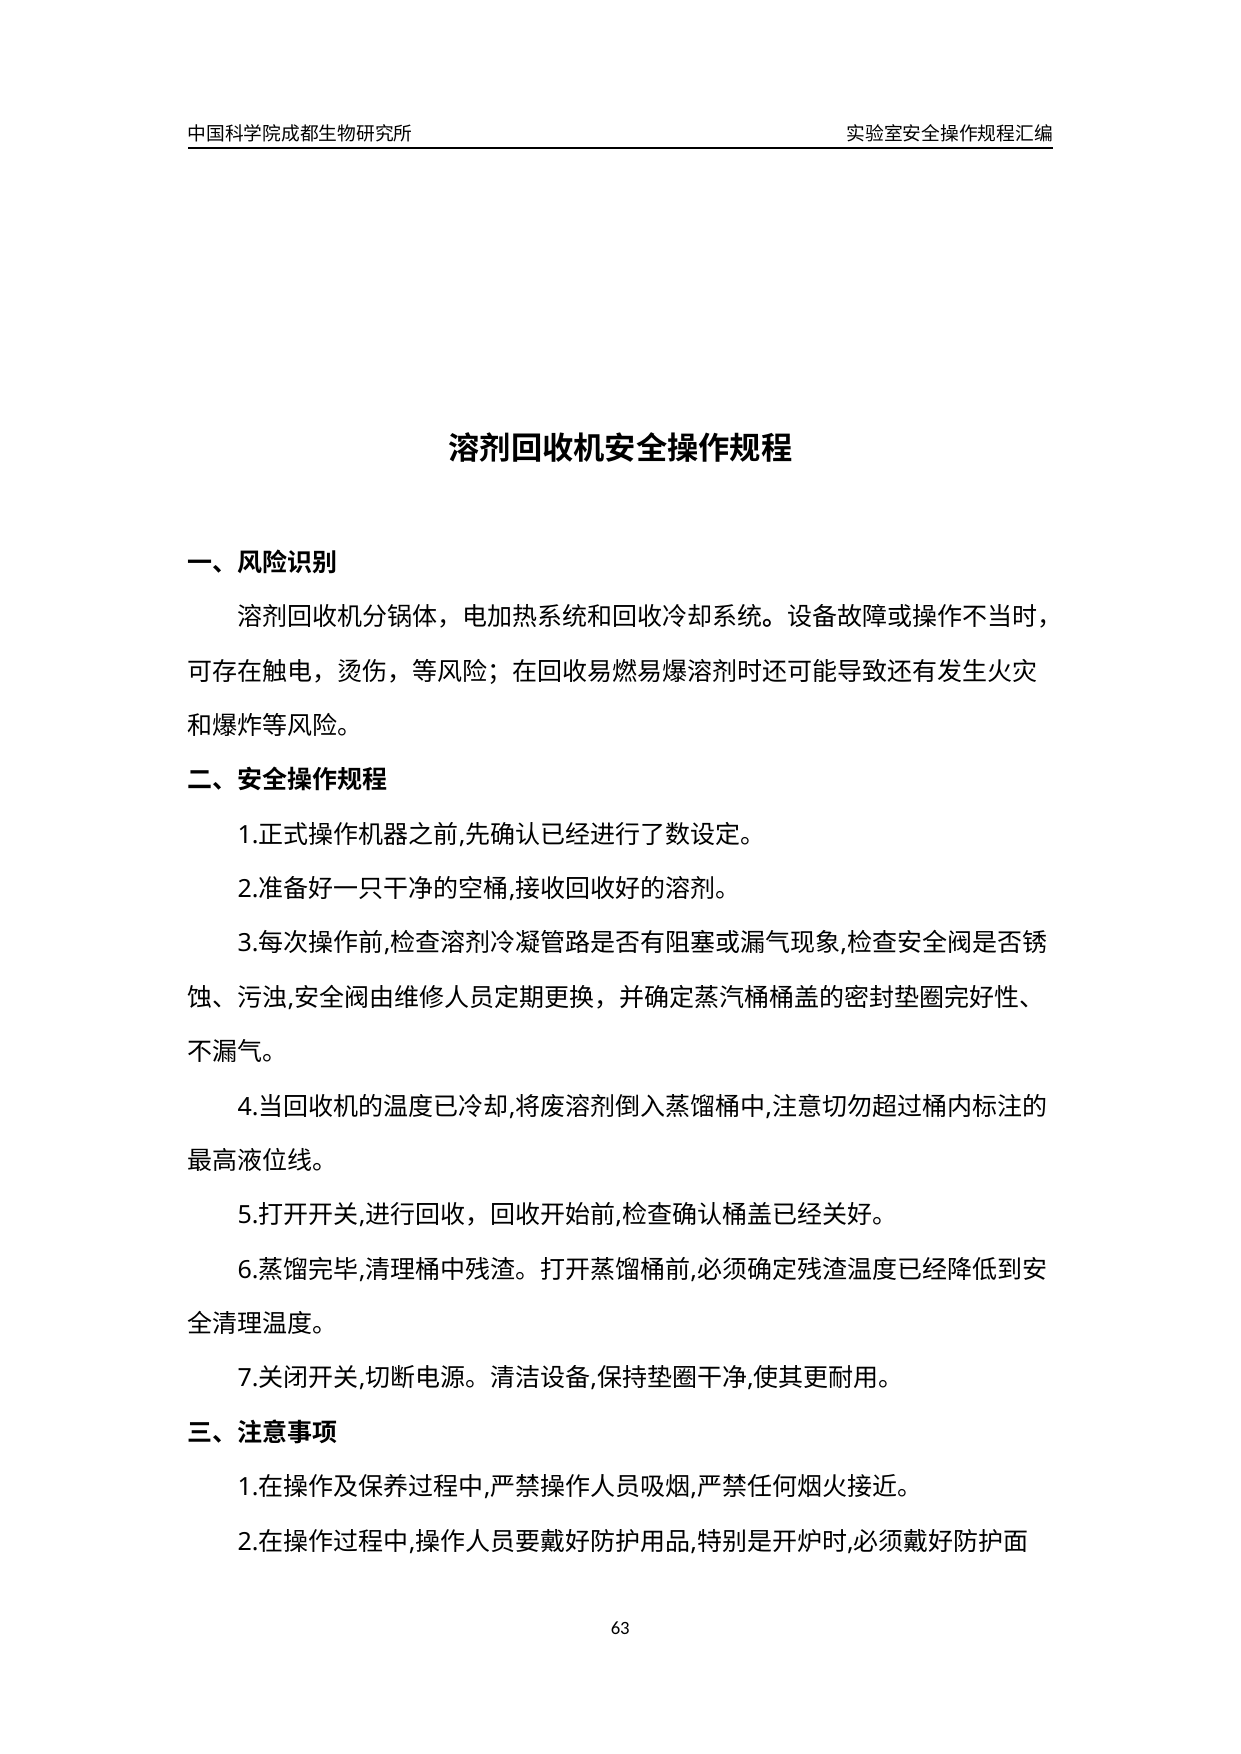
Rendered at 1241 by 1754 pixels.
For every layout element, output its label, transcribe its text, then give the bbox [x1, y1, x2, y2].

subtitle 溶剂回收机安全操作规程 [187, 423, 1053, 469]
text 一、风险识别 [187, 542, 1053, 578]
text 三、注意事项 [187, 1412, 1053, 1448]
text 6.蒸馏完毕,清理桶中残渣。打开蒸馏桶前,必须确定残渣温度已经降低到安全清理温度。 [187, 1249, 1053, 1340]
text 3.每次操作前,检查溶剂冷凝管路是否有阻塞或漏气现象,检查安全阀是否锈蚀、污浊,安全阀由维修人员定期更换，并确定蒸汽桶桶盖的密封垫圈完好性、不漏气。 [187, 923, 1053, 1068]
text 1.正式操作机器之前,先确认已经进行了数设定。 [187, 814, 1053, 850]
text 4.当回收机的温度已冷却,将废溶剂倒入蒸馏桶中,注意切勿超过桶内标注的最高液位线。 [187, 1086, 1053, 1177]
text 2.准备好一只干净的空桶,接收回收好的溶剂。 [187, 868, 1053, 905]
text 5.打开开关,进行回收，回收开始前,检查确认桶盖已经关好。 [187, 1195, 1053, 1231]
text 7.关闭开关,切断电源。清洁设备,保持垫圈干净,使其更耐用。 [187, 1358, 1053, 1394]
text 溶剂回收机分锅体，电加热系统和回收冷却系统。设备故障或操作不当时，可存在触电，烫伤，等风险；在回收易燃易爆溶剂时还可能导致还有发生火灾和爆炸等风险。 [187, 597, 1053, 742]
text 二、安全操作规程 [187, 760, 1053, 796]
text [187, 1521, 1053, 1557]
text 1.在操作及保养过程中,严禁操作人员吸烟,严禁任何烟火接近。 [187, 1467, 1053, 1503]
